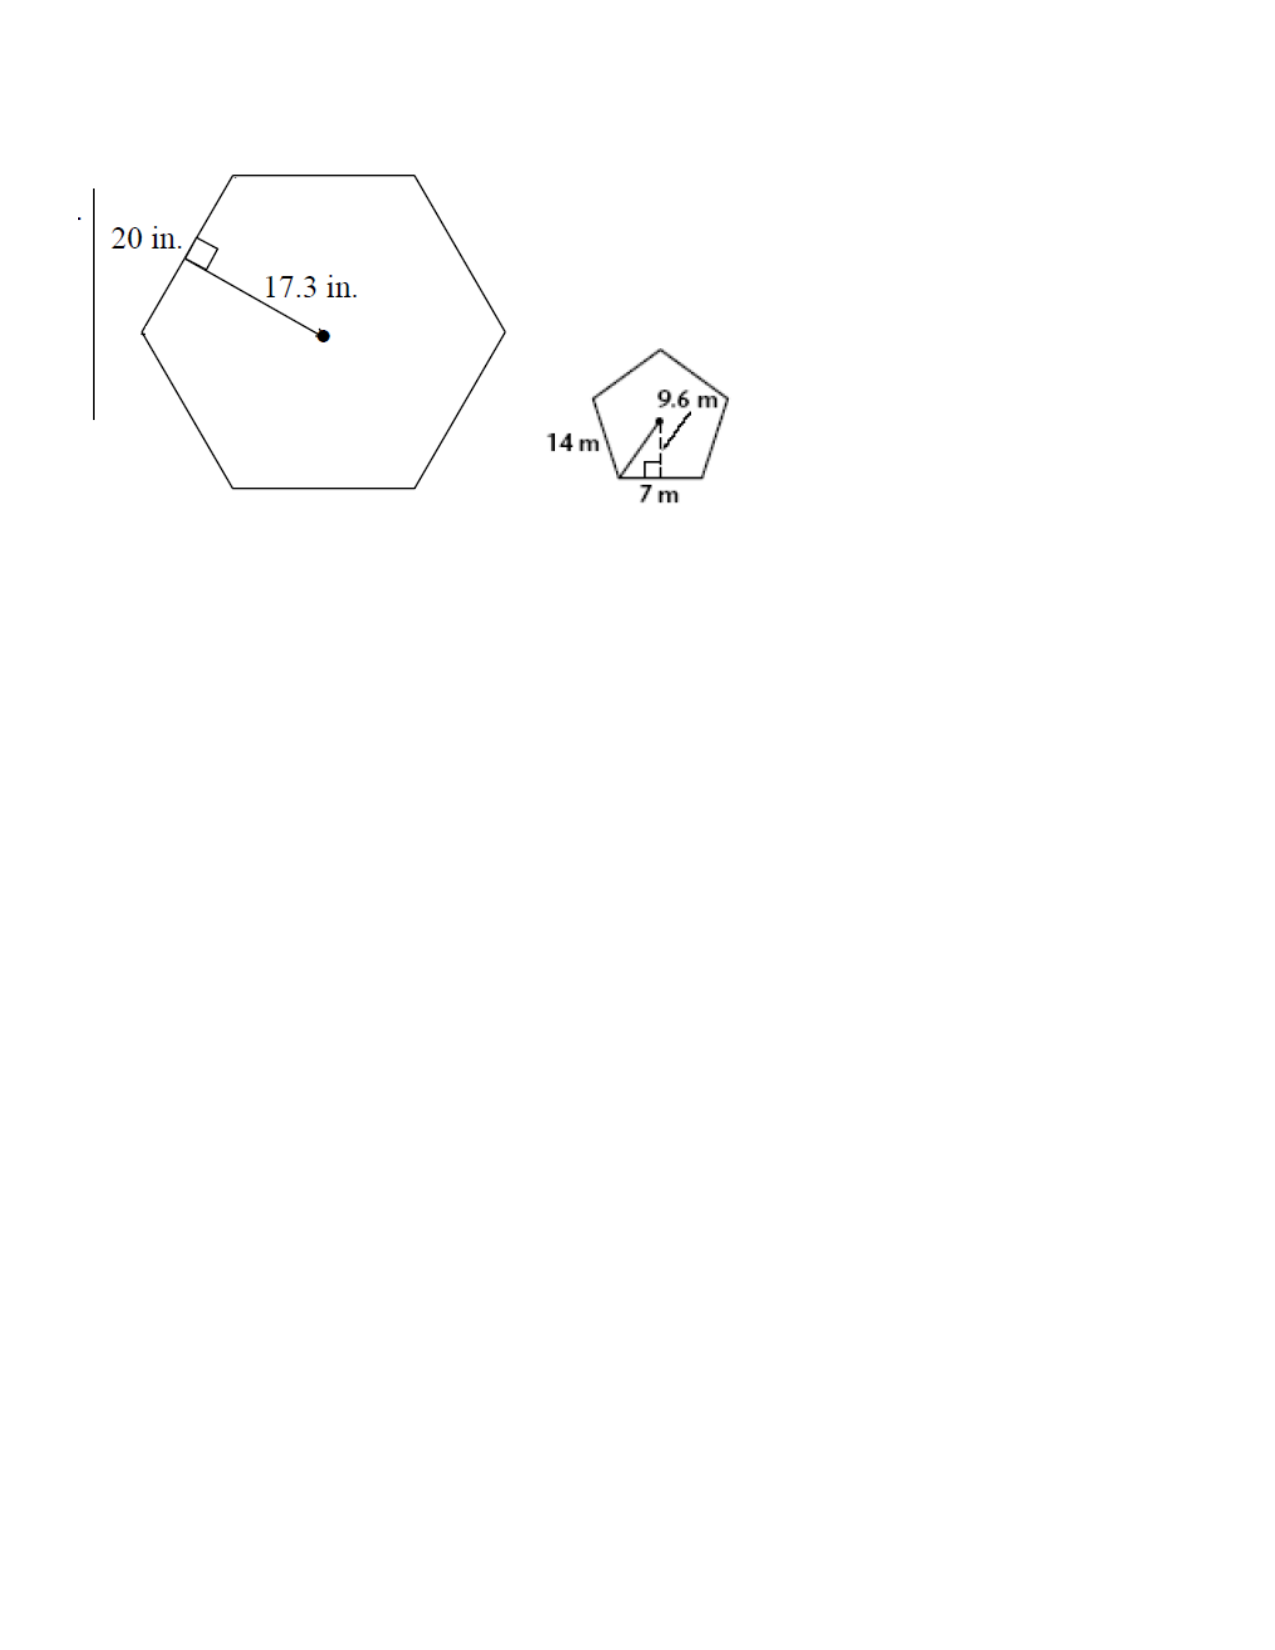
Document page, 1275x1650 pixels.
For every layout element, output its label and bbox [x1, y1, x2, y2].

picture [94, 171, 524, 504]
